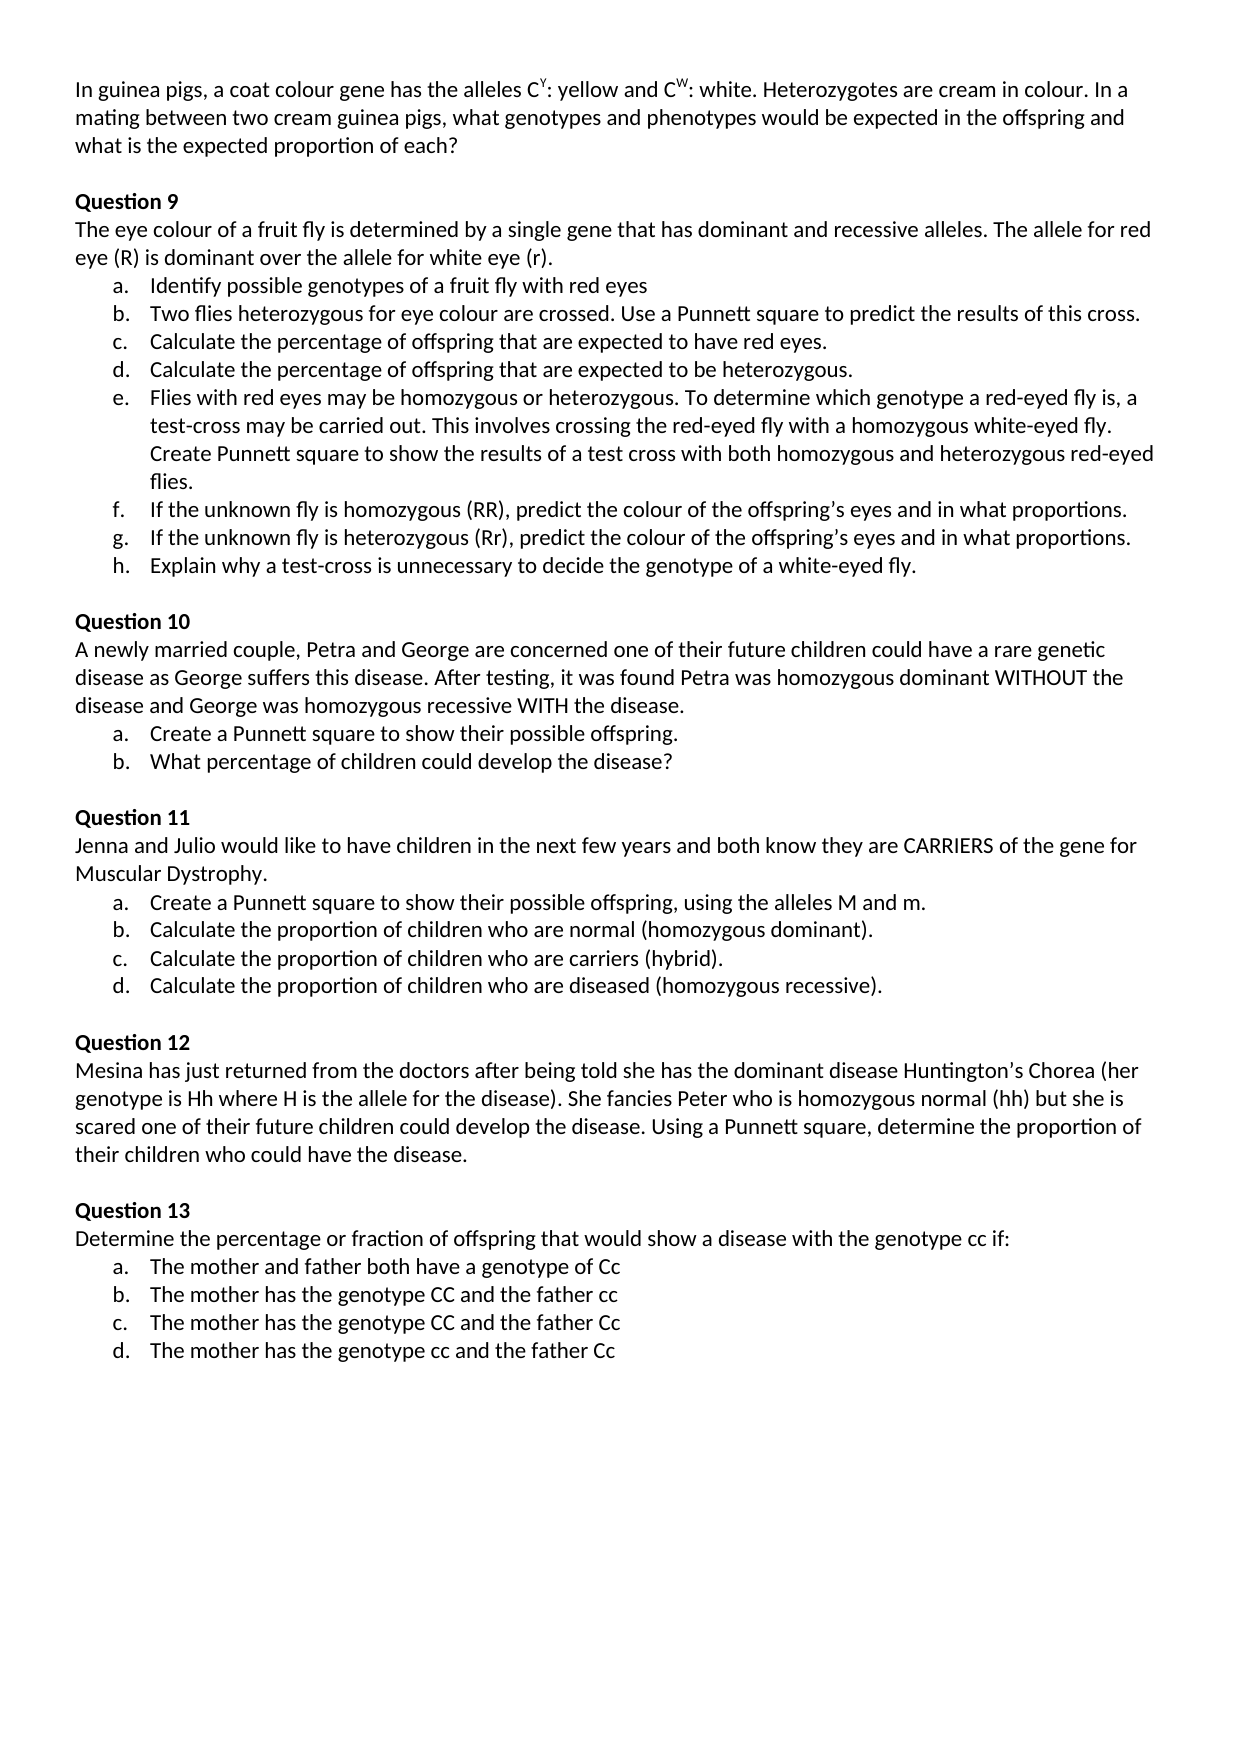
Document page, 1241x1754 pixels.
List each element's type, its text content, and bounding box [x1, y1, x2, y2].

list Calculate the percentage of offspring that are expected to be heterozygous. [112, 355, 1165, 383]
list The mother has the genotype cc and the father Cc [112, 1336, 1168, 1364]
list The mother has the genotype CC and the father Cc [112, 1308, 1168, 1336]
text In guinea pigs, a coat colour gene has the alleles CY: yellow and CW: white. Heterozygotes are cream in colour. In a mating between two cream guinea pigs, what genotypes and phenotypes would be expected in the offspring and what is the expected proportion of each? [75, 75, 1165, 159]
list Create a Punnett square to show their possible offspring. [112, 719, 1168, 747]
text Question 11 [75, 803, 1165, 832]
list If the unknown fly is heterozygous (Rr), predict the colour of the offspring’s eyes and in what proportions. [112, 523, 1165, 551]
text Question 13 [75, 1196, 1168, 1224]
text Jenna and Julio would like to have children in the next few years and both know they are CARRIERS of the gene for Muscular Dystrophy. [75, 832, 1168, 888]
list Explain why a test-cross is unnecessary to decide the genotype of a white-eyed fly. [112, 551, 1165, 579]
list Create a Punnett square to show their possible offspring, using the alleles M and m. [112, 888, 1168, 916]
list Calculate the proportion of children who are carriers (hybrid). [112, 944, 1168, 972]
text Determine the percentage or fraction of offspring that would show a disease with the genotype cc if: [75, 1224, 1168, 1252]
text A newly married couple, Petra and George are concerned one of their future children could have a rare genetic disease as George suffers this disease. After testing, it was found Petra was homozygous dominant WITHOUT the disease and George was homozygous recessive WITH the disease. [75, 635, 1168, 719]
list If the unknown fly is homozygous (RR), predict the colour of the offspring’s eyes and in what proportions. [112, 495, 1165, 523]
text Question 12 [75, 1028, 1165, 1056]
list The mother has the genotype CC and the father cc [112, 1280, 1168, 1308]
list What percentage of children could develop the disease? [112, 747, 1168, 776]
list Two flies heterozygous for eye colour are crossed. Use a Punnett square to predict the results of this cross. [112, 299, 1165, 327]
list Flies with red eyes may be homozygous or heterozygous. To determine which genotype a red-eyed fly is, a test-cross may be carried out. This involves crossing the red-eyed fly with a homozygous white-eyed fly. Create Punnett square to show the results of a test cross with both homozygous and heterozygous red-eyed flies. [112, 383, 1165, 495]
list Calculate the proportion of children who are normal (homozygous dominant). [112, 916, 1168, 944]
text Question 9 [75, 187, 1165, 215]
text The eye colour of a fruit fly is determined by a single gene that has dominant and recessive alleles. The allele for red eye (R) is dominant over the allele for white eye (r). [75, 215, 1165, 271]
list The mother and father both have a genotype of Cc [112, 1252, 1168, 1280]
text Mesina has just returned from the doctors after being told she has the dominant disease Huntington’s Chorea (her genotype is Hh where H is the allele for the disease). She fancies Peter who is homozygous normal (hh) but she is scared one of their future children could develop the disease. Using a Punnett square, determine the proportion of their children who could have the disease. [75, 1056, 1168, 1168]
text Question 10 [75, 607, 1165, 635]
list Calculate the percentage of offspring that are expected to have red eyes. [112, 327, 1165, 355]
list Identify possible genotypes of a fruit fly with red eyes [112, 271, 1165, 299]
list Calculate the proportion of children who are diseased (homozygous recessive). [112, 972, 1168, 1000]
